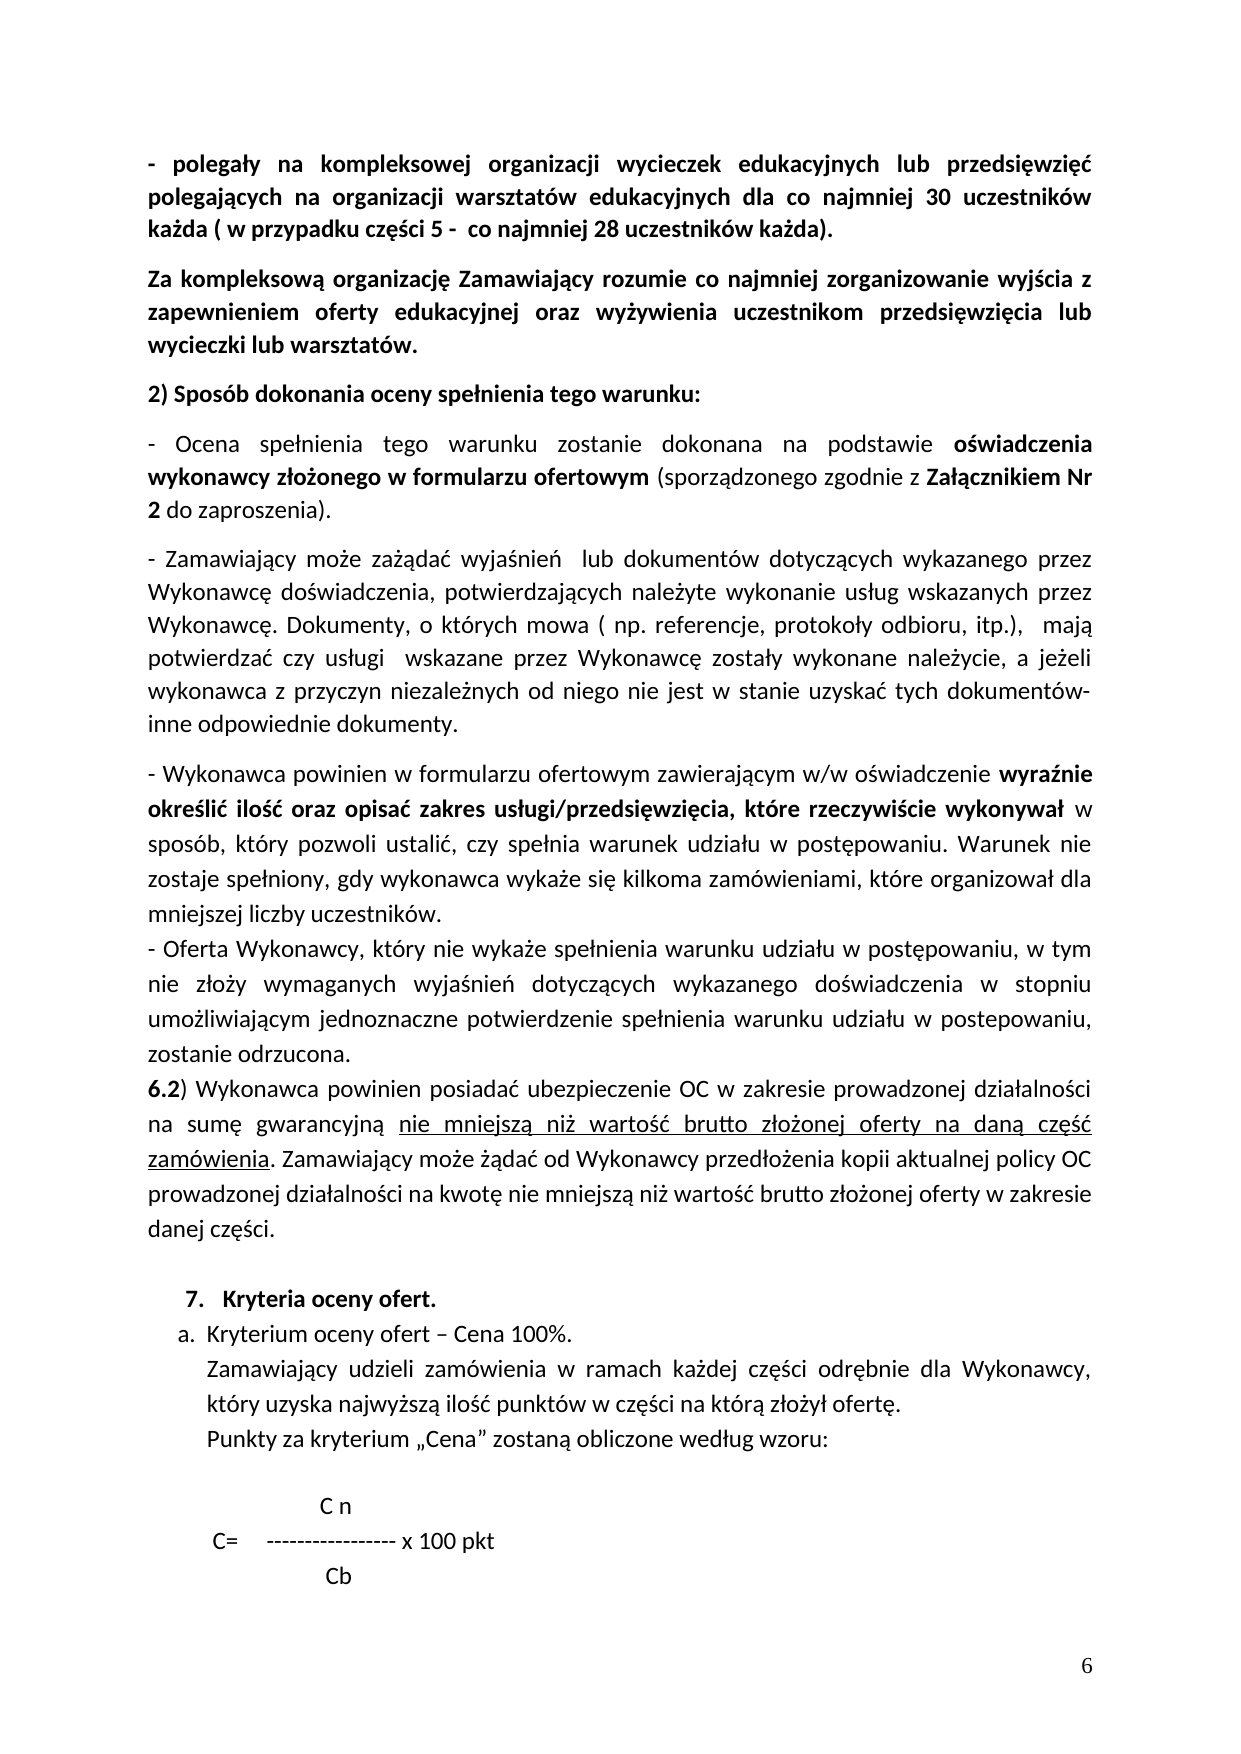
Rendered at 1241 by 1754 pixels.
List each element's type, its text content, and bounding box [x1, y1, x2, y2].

list - Oferta Wykonawcy, który nie wykaże spełnienia warunku udziału w postępowaniu, w tym nie złoży wymaganych wyjaśnień dotyczących wykazanego doświadczenia w stopniu umożliwiającym jednoznaczne potwierdzenie spełnienia warunku udziału w postepowaniu, zostanie odrzucona. [148, 933, 1093, 1068]
list 6.2) Wykonawca powinien posiadać ubezpieczenie OC w zakresie prowadzonej działalności na sumę gwarancyjną nie mniejszą niż wartość brutto złożonej oferty na daną część zamówienia. Zamawiający może żądać od Wykonawcy przedłożenia kopii aktualnej policy OC prowadzonej działalności na kwotę nie mniejszą niż wartość brutto złożonej oferty w zakresie danej części. [148, 1073, 1093, 1243]
list C= ----------------- x 100 pkt [207, 1525, 1093, 1555]
list Cb [207, 1560, 1093, 1590]
text - Zamawiający może zażądać wyjaśnień lub dokumentów dotyczących wykazanego przez Wykonawcę doświadczenia, potwierdzających należyte wykonanie usług wskazanych przez Wykonawcę. Dokumenty, o których mowa ( np. referencje, protokoły odbioru, itp.), mają potwierdzać czy usługi wskazane przez Wykonawcę zostały wykonane należycie, a jeżeli wykonawca z przyczyn niezależnych od niego nie jest w stanie uzyskać tych dokumentów- inne odpowiednie dokumenty. [148, 543, 1093, 739]
list Kryterium oceny ofert – Cena 100%. [177, 1318, 1093, 1348]
text Za kompleksową organizację Zamawiający rozumie co najmniej zorganizowanie wyjścia z zapewnieniem oferty edukacyjnej oraz wyżywienia uczestnikom przedsięwzięcia lub wycieczki lub warsztatów. [148, 263, 1093, 359]
text - Ocena spełnienia tego warunku zostanie dokonana na podstawie oświadczenia wykonawcy złożonego w formularzu ofertowym (sporządzonego zgodnie z Załącznikiem Nr 2 do zaproszenia). [148, 428, 1093, 524]
list Kryteria oceny ofert. [185, 1283, 1093, 1313]
list Zamawiający udzieli zamówienia w ramach każdej części odrębnie dla Wykonawcy, który uzyska najwyższą ilość punktów w części na którą złożył ofertę. [207, 1353, 1093, 1418]
text 2) Sposób dokonania oceny spełnienia tego warunku: [148, 378, 1093, 409]
list - Wykonawca powinien w formularzu ofertowym zawierającym w/w oświadczenie wyraźnie określić ilość oraz opisać zakres usługi/przedsięwzięcia, które rzeczywiście wykonywał w sposób, który pozwoli ustalić, czy spełnia warunek udziału w postępowaniu. Warunek nie zostaje spełniony, gdy wykonawca wykaże się kilkoma zamówieniami, które organizował dla mniejszej liczby uczestników. [148, 758, 1093, 928]
list Punkty za kryterium „Cena” zostaną obliczone według wzoru: [207, 1423, 1093, 1453]
text - polegały na kompleksowej organizacji wycieczek edukacyjnych lub przedsięwzięć polegających na organizacji warsztatów edukacyjnych dla co najmniej 30 uczestników każda ( w przypadku części 5 - co najmniej 28 uczestników każda). [148, 148, 1093, 244]
list C n [207, 1490, 1093, 1520]
